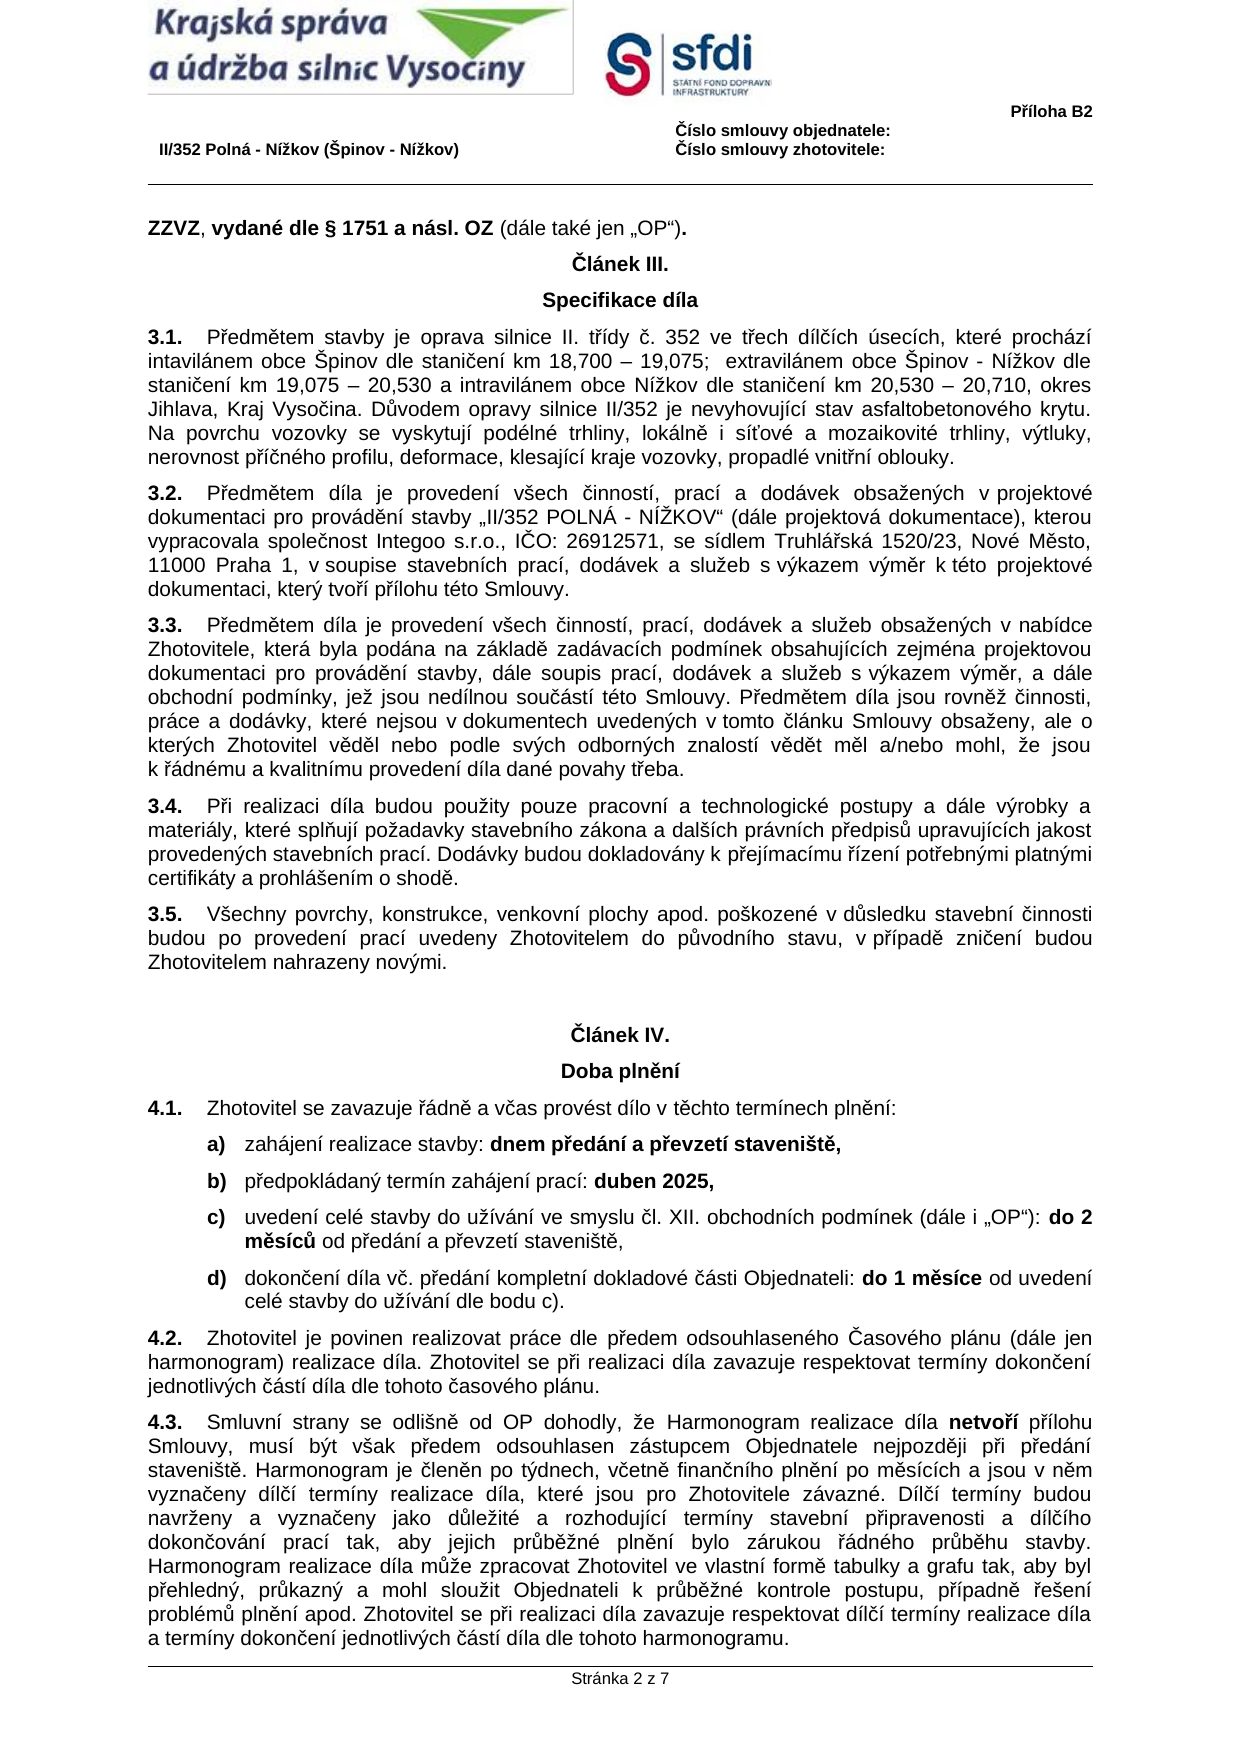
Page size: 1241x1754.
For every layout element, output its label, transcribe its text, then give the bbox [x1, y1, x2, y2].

list Zhotovitel je povinen realizovat práce dle předem odsouhlaseného Časového plánu (dále jen harmonogram) realizace díla. Zhotovitel se při realizaci díla zavazuje respektovat termíny dokončení jednotlivých částí díla dle tohoto časového plánu. [148, 1326, 1093, 1398]
list uvedení celé stavby do užívání ve smyslu čl. XII. obchodních podmínek (dále i „OP“): do 2 měsíců od předání a převzetí staveniště, [207, 1205, 1093, 1253]
list Zhotovitel se zavazuje řádně a včas provést dílo v těchto termínech plnění: [148, 1096, 1093, 1119]
subtitle Specifikace díla [148, 288, 1093, 312]
text Článek IV. [148, 1023, 1093, 1047]
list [148, 215, 1093, 239]
text Článek III. [148, 252, 1093, 276]
list dokončení díla vč. předání kompletní dokladové části Objednateli: do 1 měsíce od uvedení celé stavby do užívání dle bodu c). [207, 1265, 1093, 1313]
picture [602, 15, 772, 109]
list předpokládaný termín zahájení prací: duben 2025, [207, 1168, 1093, 1192]
list Při realizaci díla budou použity pouze pracovní a technologické postupy a dále výrobky a materiály, které splňují požadavky stavebního zákona a dalších právních předpisů upravujících jakost provedených stavebních prací. Dodávky budou dokladovány k přejímacímu řízení potřebnými platnými certifikáty a prohlášením o shodě. [148, 793, 1093, 889]
subtitle Doba plnění [148, 1059, 1093, 1083]
list zahájení realizace stavby: dnem předání a převzetí staveniště, [207, 1132, 1093, 1156]
list Předmětem stavby je oprava silnice II. třídy č. 352 ve třech dílčích úsecích, které prochází intavilánem obce Špinov dle staničení km 18,700 – 19,075; extravilánem obce Špinov - Nížkov dle staničení km 19,075 – 20,530 a intravilánem obce Nížkov dle staničení km 20,530 – 20,710, okres Jihlava, Kraj Vysočina. Důvodem opravy silnice II/352 je nevyhovující stav asfaltobetonového krytu. Na povrchu vozovky se vyskytují podélné trhliny, lokálně i síťové a mozaikovité trhliny, výtluky, nerovnost příčného profilu, deformace, klesající kraje vozovky, propadlé vnitřní oblouky. [148, 325, 1093, 468]
list Předmětem díla je provedení všech činností, prací a dodávek obsažených v projektové dokumentaci pro provádění stavby „II/352 POLNÁ - NÍŽKOV“ (dále projektová dokumentace), kterou vypracovala společnost Integoo s.r.o., IČO: 26912571, se sídlem Truhlářská 1520/23, Nové Město, 11000 Praha 1, v soupise stavebních prací, dodávek a služeb s výkazem výměr k této projektové dokumentaci, který tvoří přílohu této Smlouvy. [148, 481, 1093, 601]
picture [147, 0, 574, 96]
list Smluvní strany se odlišně od OP dohodly, že Harmonogram realizace díla netvoří přílohu Smlouvy, musí být však předem odsouhlasen zástupcem Objednatele nejpozději při předání staveniště. Harmonogram je členěn po týdnech, včetně finančního plnění po měsících a jsou v něm vyznačeny dílčí termíny realizace díla, které jsou pro Zhotovitele závazné. Dílčí termíny budou navrženy a vyznačeny jako důležité a rozhodující termíny stavební připravenosti a dílčího dokončování prací tak, aby jejich průběžné plnění bylo zárukou řádného průběhu stavby. Harmonogram realizace díla může zpracovat Zhotovitel ve vlastní formě tabulky a grafu tak, aby byl přehledný, průkazný a mohl sloužit Objednateli k průběžné kontrole postupu, případně řešení problémů plnění apod. Zhotovitel se při realizaci díla zavazuje respektovat dílčí termíny realizace díla a termíny dokončení jednotlivých částí díla dle tohoto harmonogramu. [148, 1410, 1093, 1650]
list Předmětem díla je provedení všech činností, prací, dodávek a služeb obsažených v nabídce Zhotovitele, která byla podána na základě zadávacích podmínek obsahujících zejména projektovou dokumentaci pro provádění stavby, dále soupis prací, dodávek a služeb s výkazem výměr, a dále obchodní podmínky, jež jsou nedílnou součástí této Smlouvy. Předmětem díla jsou rovněž činnosti, práce a dodávky, které nejsou v dokumentech uvedených v tomto článku Smlouvy obsaženy, ale o kterých Zhotovitel věděl nebo podle svých odborných znalostí vědět měl a/nebo mohl, že jsou k řádnému a kvalitnímu provedení díla dané povahy třeba. [148, 613, 1093, 781]
list Všechny povrchy, konstrukce, venkovní plochy apod. poškozené v důsledku stavební činnosti budou po provedení prací uvedeny Zhotovitelem do původního stavu, v případě zničení budou Zhotovitelem nahrazeny novými. [148, 902, 1093, 974]
